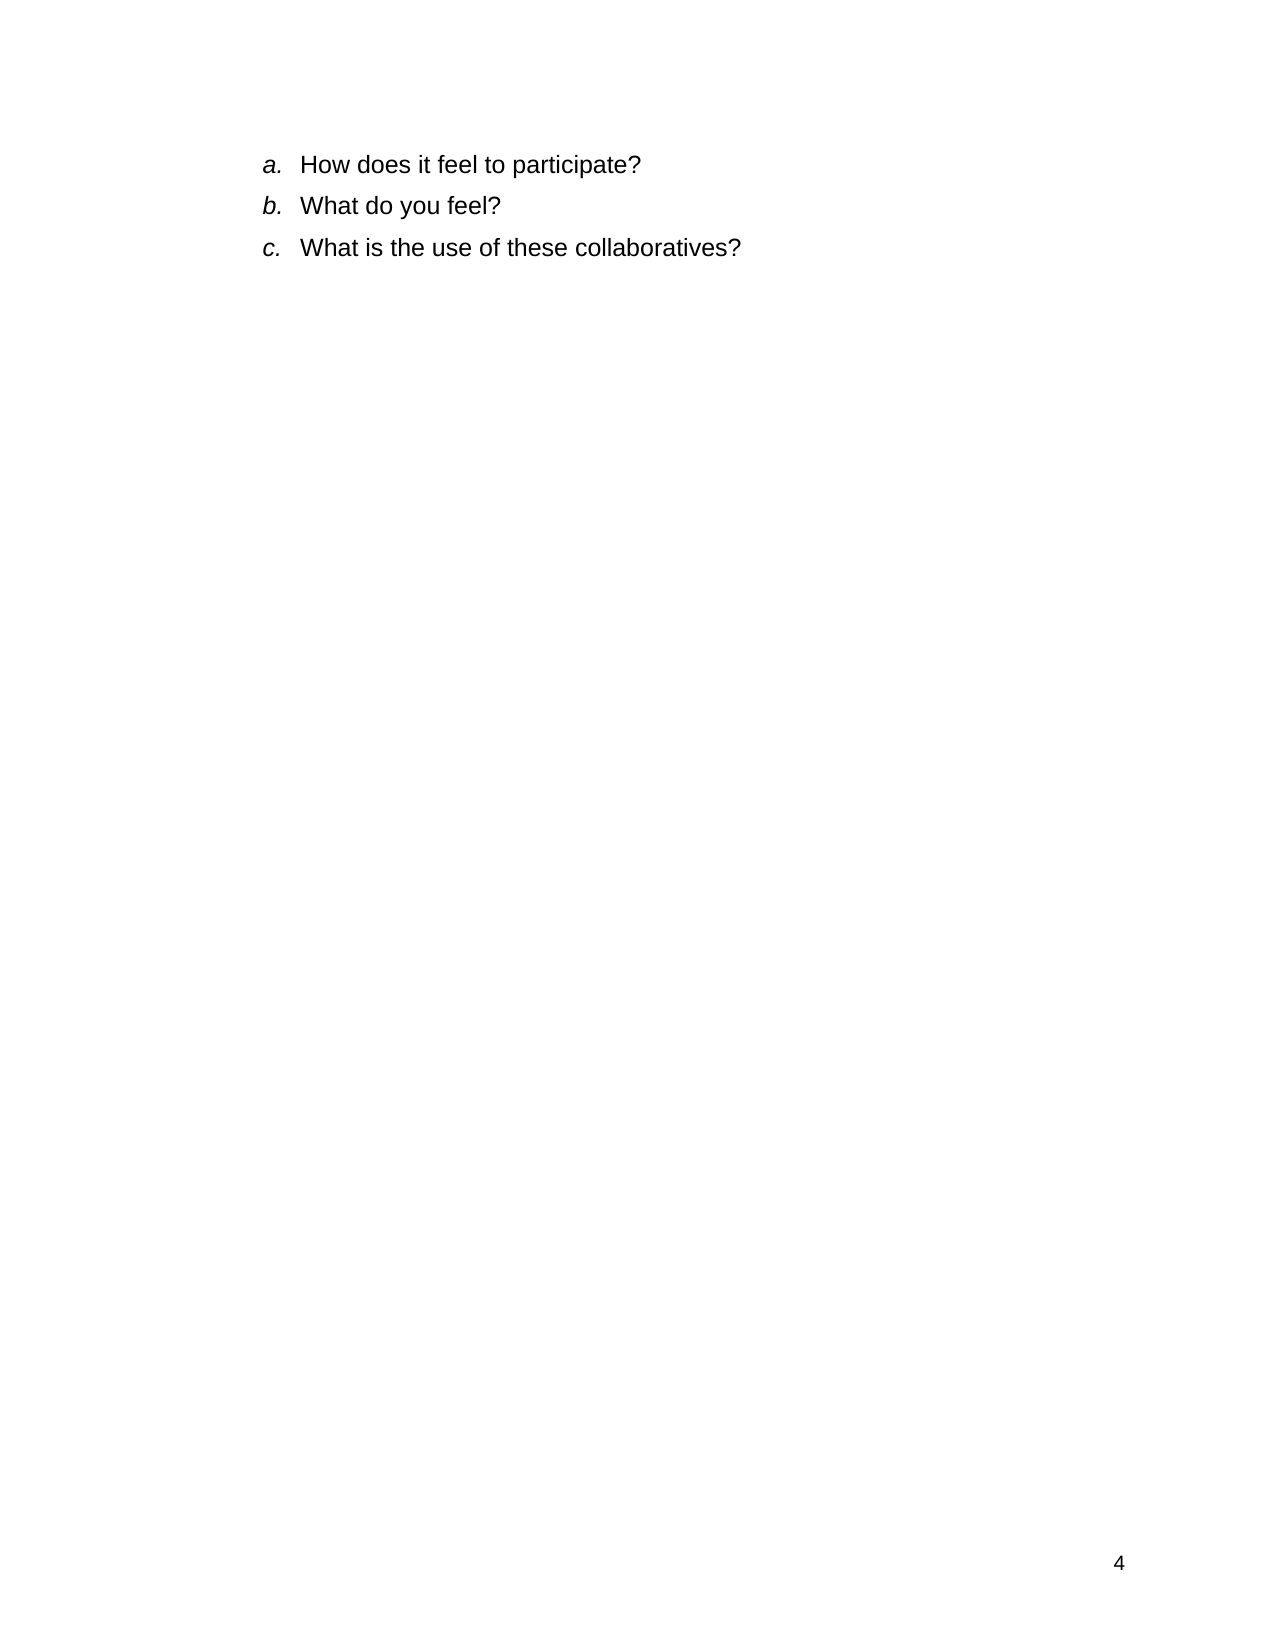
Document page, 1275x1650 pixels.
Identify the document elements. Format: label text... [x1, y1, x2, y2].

list What do you feel? [262, 191, 1125, 220]
list How does it feel to participate? [262, 150, 1125, 179]
list What is the use of these collaboratives? [262, 232, 1125, 261]
